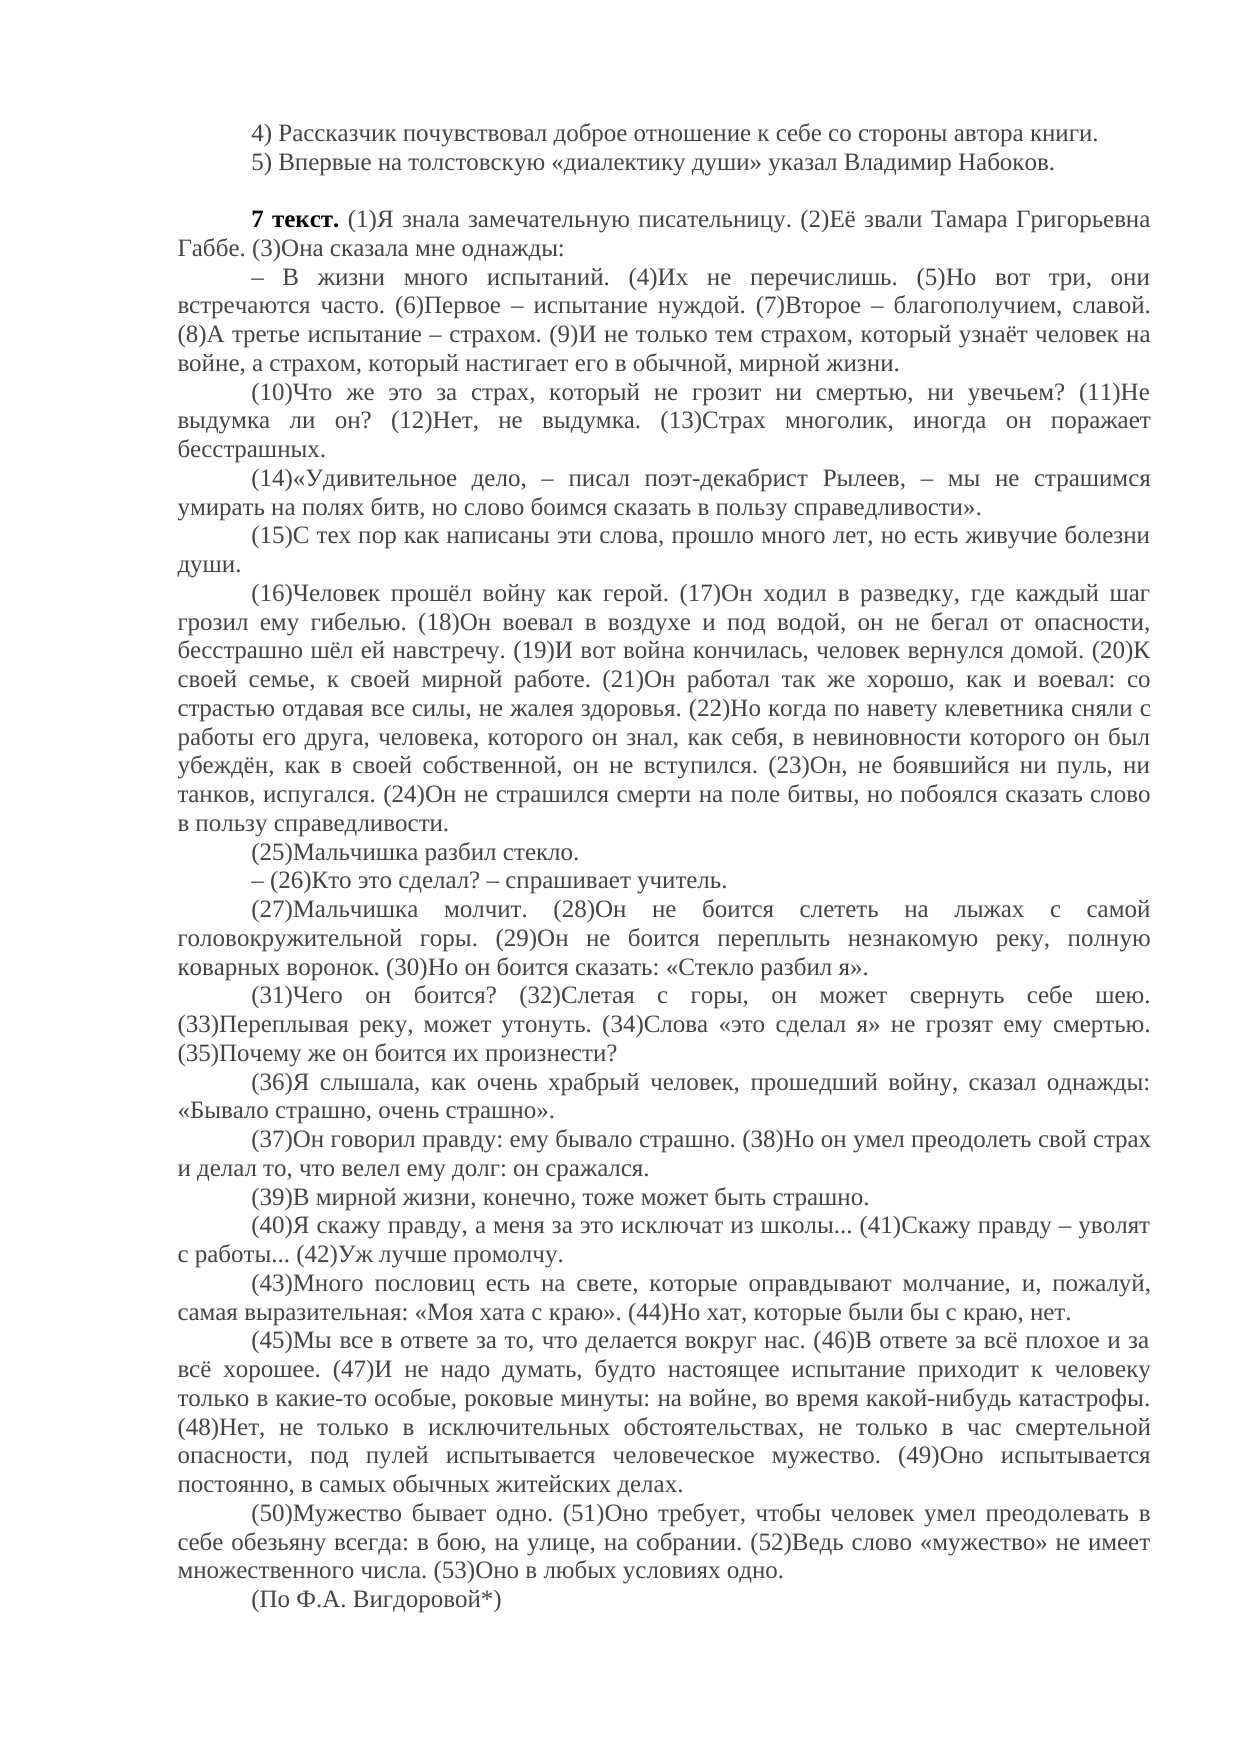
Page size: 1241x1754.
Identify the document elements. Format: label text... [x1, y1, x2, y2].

text 5) Впервые на толстовскую «диалектику души» указал Владимир Набоков. [177, 147, 1152, 176]
text 4) Рассказчик почувствовал доброе отношение к себе со стороны автора книги. [177, 118, 1152, 147]
text (45)Мы все в ответе за то, что делается вокруг нас. (46)В ответе за всё плохое и за всё хорошее. (47)И не надо думать, будто настоящее испытание приходит к человеку только в какие-то особые, роковые минуты: на войне, во время какой-нибудь катастрофы. (48)Нет, не только в исключительных обстоятельствах, не только в час смертельной опасности, под пулей испытывается человеческое мужество. (49)Оно испытывается постоянно, в самых обычных житейских делах. [177, 1326, 1152, 1498]
text (39)В мирной жизни, конечно, тоже может быть страшно. [177, 1182, 1152, 1211]
text – В жизни много испытаний. (4)Их не перечислишь. (5)Но вот три, они встречаются часто. (6)Первое – испытание нуждой. (7)Второе – благополучием, славой. (8)А третье испытание – страхом. (9)И не только тем страхом, который узнаёт человек на войне, а страхом, который настигает его в обычной, мирной жизни. [177, 262, 1152, 377]
text (27)Мальчишка молчит. (28)Он не боится слететь на лыжах с самой головокружительной горы. (29)Он не боится переплыть незнакомую реку, полную коварных воронок. (30)Но он боится сказать: «Стекло разбил я». [177, 894, 1152, 981]
text (50)Мужество бывает одно. (51)Оно требует, чтобы человек умел преодолевать в себе обезьяну всегда: в бою, на улице, на собрании. (52)Ведь слово «мужество» не имеет множественного числа. (53)Оно в любых условиях одно. [177, 1498, 1152, 1584]
text (16)Человек прошёл войну как герой. (17)Он ходил в разведку, где каждый шаг грозил ему гибелью. (18)Он воевал в воздухе и под водой, он не бегал от опасности, бесстрашно шёл ей навстречу. (19)И вот война кончилась, человек вернулся домой. (20)К своей семье, к своей мирной работе. (21)Он работал так же хорошо, как и воевал: со страстью отдавая все силы, не жалея здоровья. (22)Но когда по навету клеветника сняли с работы его друга, человека, которого он знал, как себя, в невиновности которого он был убеждён, как в своей собственной, он не вступился. (23)Он, не боявшийся ни пуль, ни танков, испугался. (24)Он не страшился смерти на поле битвы, но побоялся сказать слово в пользу справедливости. [177, 578, 1152, 837]
text (10)Что же это за страх, который не грозит ни смертью, ни увечьем? (11)Не выдумка ли он? (12)Нет, не выдумка. (13)Страх многолик, иногда он поражает бесстрашных. [177, 377, 1152, 463]
text 7 текст. (1)Я знала замечательную писательницу. (2)Её звали Тамара Григорьевна Габбе. (3)Она сказала мне однажды: [177, 204, 1152, 262]
text (36)Я слышала, как очень храбрый человек, прошедший войну, сказал однажды: «Бывало страшно, очень страшно». [177, 1067, 1152, 1124]
text (37)Он говорил правду: ему бывало страшно. (38)Но он умел преодолеть свой страх и делал то, что велел ему долг: он сражался. [177, 1124, 1152, 1182]
text (40)Я скажу правду, а меня за это исключат из школы... (41)Скажу правду – уволят с работы... (42)Уж лучше промолчу. [177, 1211, 1152, 1268]
text (14)«Удивительное дело, – писал поэт-декабрист Рылеев, – мы не страшимся умирать на полях битв, но слово боимся сказать в пользу справедливости». [177, 463, 1152, 521]
text (По Ф.А. Вигдоровой*) [177, 1584, 1152, 1613]
text (43)Много пословиц есть на свете, которые оправдывают молчание, и, пожалуй, самая выразительная: «Моя хата с краю». (44)Но хат, которые были бы с краю, нет. [177, 1268, 1152, 1326]
text (25)Мальчишка разбил стекло. [177, 837, 1152, 866]
text – (26)Кто это сделал? – спрашивает учитель. [177, 866, 1152, 894]
text (31)Чего он боится? (32)Слетая с горы, он может свернуть себе шею. (33)Переплывая реку, может утонуть. (34)Слова «это сделал я» не грозят ему смертью.(35)Почему же он боится их произнести? [177, 981, 1152, 1067]
text (15)С тех пор как написаны эти слова, прошло много лет, но есть живучие болезни души. [177, 521, 1152, 578]
